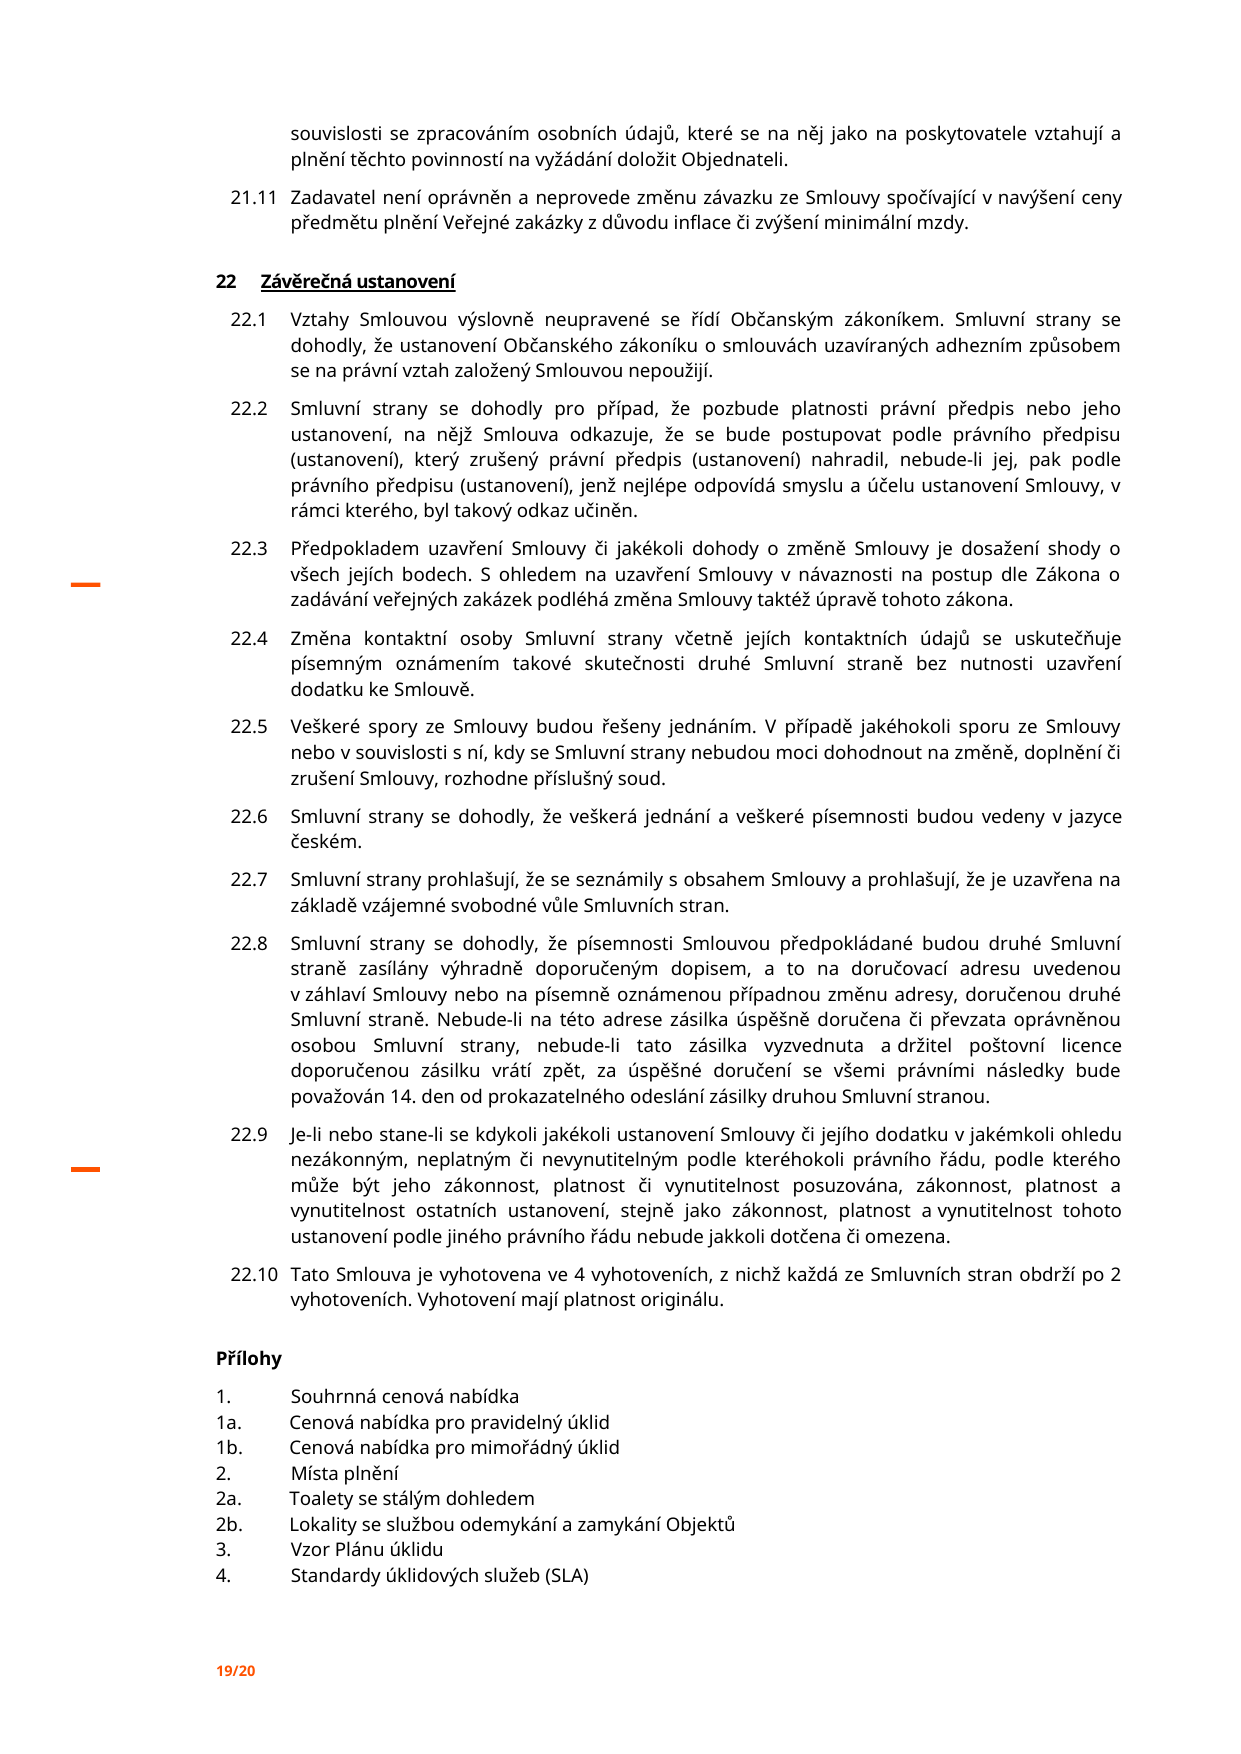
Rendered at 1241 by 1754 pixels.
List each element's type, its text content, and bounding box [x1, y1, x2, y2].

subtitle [230, 121, 1122, 172]
text 1a. Cenová nabídka pro pravidelný úklid [216, 1409, 1122, 1435]
list Souhrnná cenová nabídka [216, 1384, 1122, 1409]
subtitle Závěrečná ustanovení [216, 268, 1122, 294]
text Přílohy [216, 1346, 1122, 1371]
subtitle Smluvní strany se dohodly, že písemnosti Smlouvou předpokládané budou druhé Smluvní straně zasílány výhradně doporučeným dopisem, a to na doručovací adresu uvedenou v záhlaví Smlouvy nebo na písemně oznámenou případnou změnu adresy, doručenou druhé Smluvní straně. Nebude-li na této adrese zásilka úspěšně doručena či převzata oprávněnou osobou Smluvní strany, nebude-li tato zásilka vyzvednuta a držitel poštovní licence doporučenou zásilku vrátí zpět, za úspěšné doručení se všemi právními následky bude považován 14. den od prokazatelného odeslání zásilky druhou Smluvní stranou. [230, 930, 1122, 1109]
subtitle Předpokladem uzavření Smlouvy či jakékoli dohody o změně Smlouvy je dosažení shody o všech jejích bodech. S ohledem na uzavření Smlouvy v návaznosti na postup dle Zákona o zadávání veřejných zakázek podléhá změna Smlouvy taktéž úpravě tohoto zákona. [230, 536, 1122, 612]
list Místa plnění [216, 1460, 1122, 1486]
text 2b. Lokality se službou odemykání a zamykání Objektů [216, 1511, 1122, 1537]
subtitle Vztahy Smlouvou výslovně neupravené se řídí Občanským zákoníkem. Smluvní strany se dohodly, že ustanovení Občanského zákoníku o smlouvách uzavíraných adhezním způsobem se na právní vztah založený Smlouvou nepoužijí. [230, 307, 1122, 383]
subtitle Smluvní strany prohlašují, že se seznámily s obsahem Smlouvy a prohlašují, že je uzavřena na základě vzájemné svobodné vůle Smluvních stran. [230, 866, 1122, 917]
subtitle Smluvní strany se dohodly, že veškerá jednání a veškeré písemnosti budou vedeny v jazyce českém. [230, 803, 1122, 854]
subtitle Je-li nebo stane-li se kdykoli jakékoli ustanovení Smlouvy či jejího dodatku v jakémkoli ohledu nezákonným, neplatným či nevynutitelným podle kteréhokoli právního řádu, podle kterého může být jeho zákonnost, platnost či vynutitelnost posuzována, zákonnost, platnost a vynutitelnost ostatních ustanovení, stejně jako zákonnost, platnost a vynutitelnost tohoto ustanovení podle jiného právního řádu nebude jakkoli dotčena či omezena. [230, 1121, 1122, 1249]
subtitle Veškeré spory ze Smlouvy budou řešeny jednáním. V případě jakéhokoli sporu ze Smlouvy nebo v souvislosti s ní, kdy se Smluvní strany nebudou moci dohodnout na změně, doplnění či zrušení Smlouvy, rozhodne příslušný soud. [230, 714, 1122, 790]
subtitle Tato Smlouva je vyhotovena ve 4 vyhotoveních, z nichž každá ze Smluvních stran obdrží po 2 vyhotoveních. Vyhotovení mají platnost originálu. [230, 1261, 1122, 1312]
subtitle Smluvní strany se dohodly pro případ, že pozbude platnosti právní předpis nebo jeho ustanovení, na nějž Smlouva odkazuje, že se bude postupovat podle právního předpisu (ustanovení), který zrušený právní předpis (ustanovení) nahradil, nebude-li jej, pak podle právního předpisu (ustanovení), jenž nejlépe odpovídá smyslu a účelu ustanovení Smlouvy, v rámci kterého, byl takový odkaz učiněn. [230, 396, 1122, 523]
text 2a. Toalety se stálým dohledem [216, 1486, 1122, 1511]
subtitle Zadavatel není oprávněn a neprovede změnu závazku ze Smlouvy spočívající v navýšení ceny předmětu plnění Veřejné zakázky z důvodu inflace či zvýšení minimální mzdy. [230, 184, 1122, 235]
list Standardy úklidových služeb (SLA) [216, 1562, 1122, 1588]
list Vzor Plánu úklidu [216, 1537, 1122, 1562]
text 1b. Cenová nabídka pro mimořádný úklid [216, 1435, 1122, 1460]
subtitle Změna kontaktní osoby Smluvní strany včetně jejích kontaktních údajů se uskutečňuje písemným oznámením takové skutečnosti druhé Smluvní straně bez nutnosti uzavření dodatku ke Smlouvě. [230, 625, 1122, 701]
